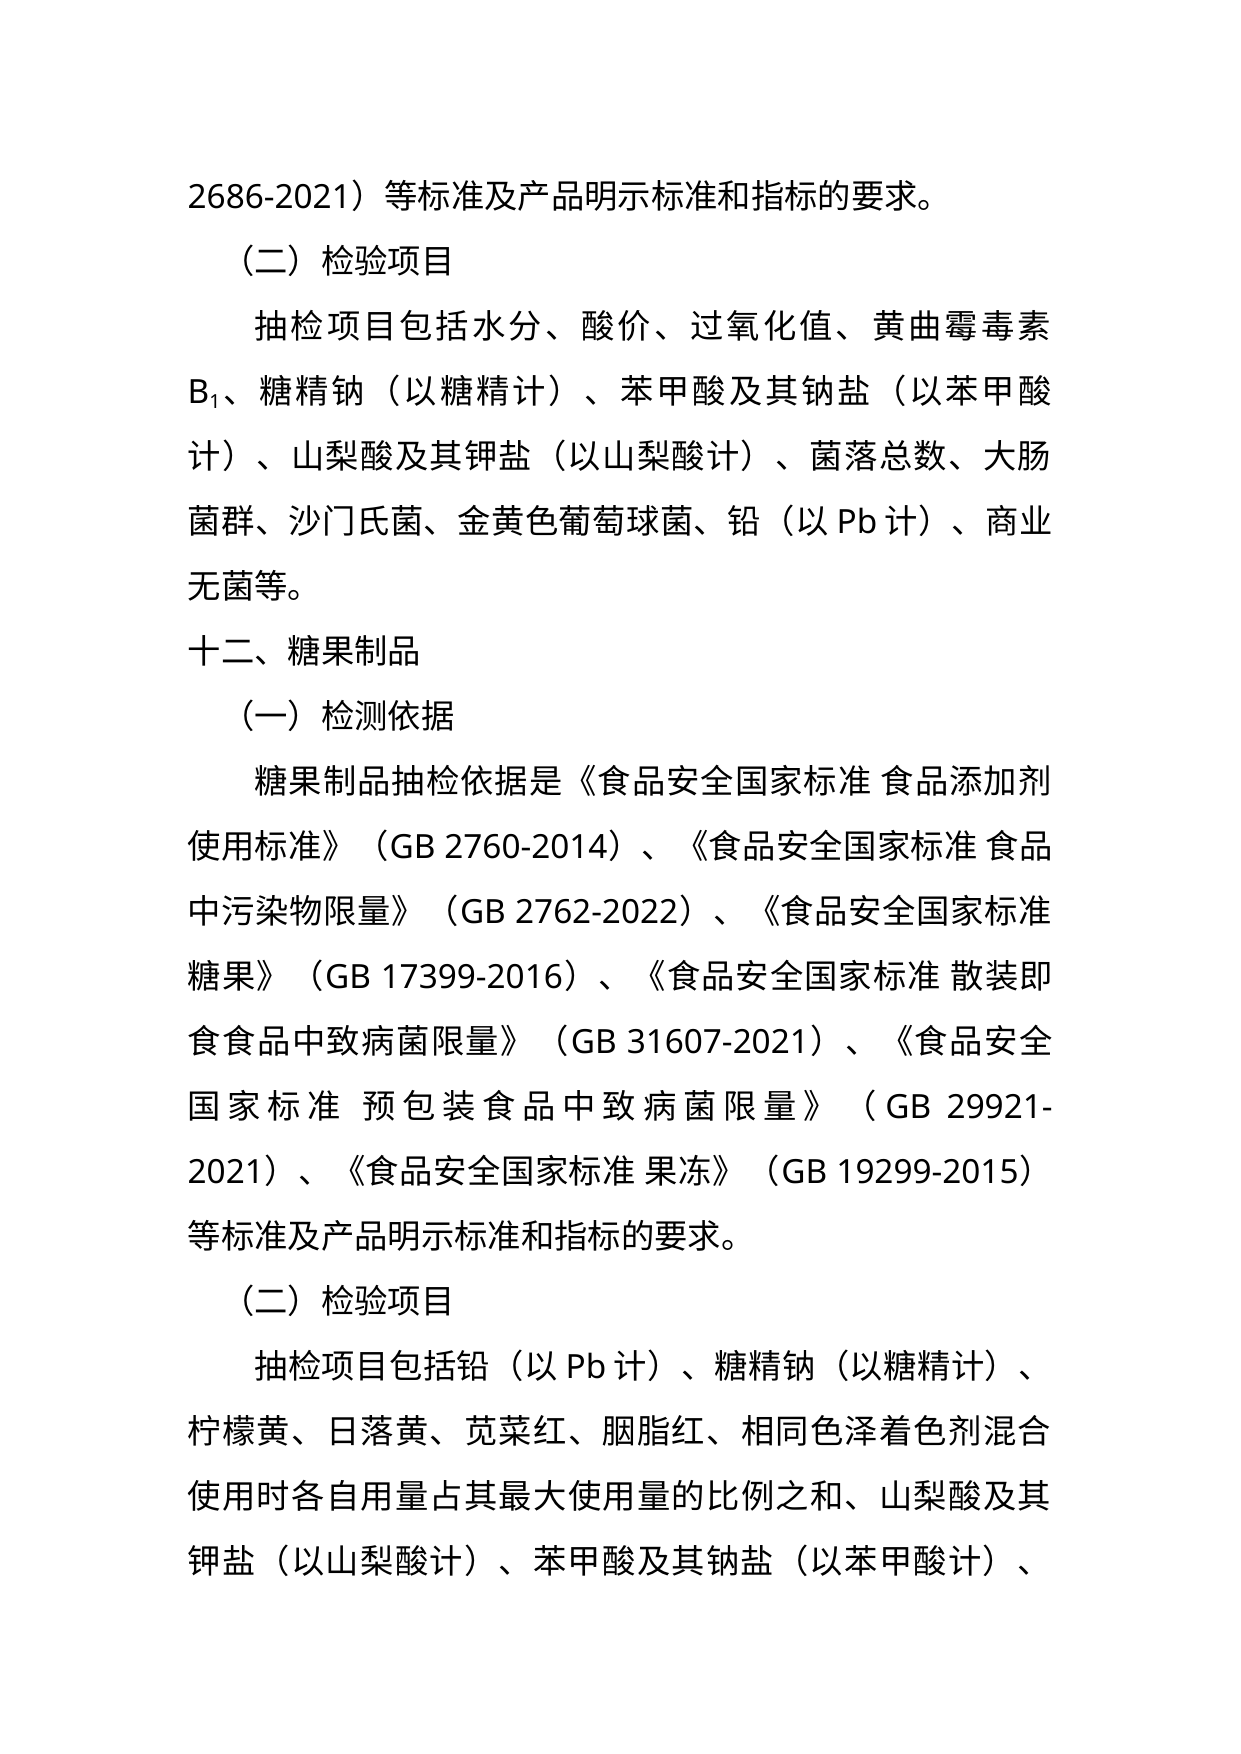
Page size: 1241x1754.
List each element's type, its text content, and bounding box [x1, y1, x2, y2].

subtitle 十二、糖果制品 [187, 617, 1053, 682]
text 糖果制品抽检依据是《食品安全国家标准 食品添加剂使用标准》（GB 2760-2014）、《食品安全国家标准 食品中污染物限量》（GB 2762-2022）、《食品安全国家标准 糖果》（GB 17399-2016）、《食品安全国家标准 散装即食食品中致病菌限量》（GB 31607-2021）、《食品安全国家标准 预包装食品中致病菌限量》（GB 29921-2021）、《食品安全国家标准 果冻》（GB 19299-2015）等标准及产品明示标准和指标的要求。 [187, 747, 1053, 1267]
text （二）检验项目 [187, 1267, 1053, 1332]
text （二）检验项目 [187, 227, 1053, 292]
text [187, 1332, 1053, 1592]
text （一）检测依据 [187, 682, 1053, 747]
text 抽检项目包括水分、酸价、过氧化值、黄曲霉毒素B1、糖精钠（以糖精计）、苯甲酸及其钠盐（以苯甲酸计）、山梨酸及其钾盐（以山梨酸计）、菌落总数、大肠菌群、沙门氏菌、金黄色葡萄球菌、铅（以Pb计）、商业无菌等。 [187, 292, 1053, 617]
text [187, 162, 1053, 227]
